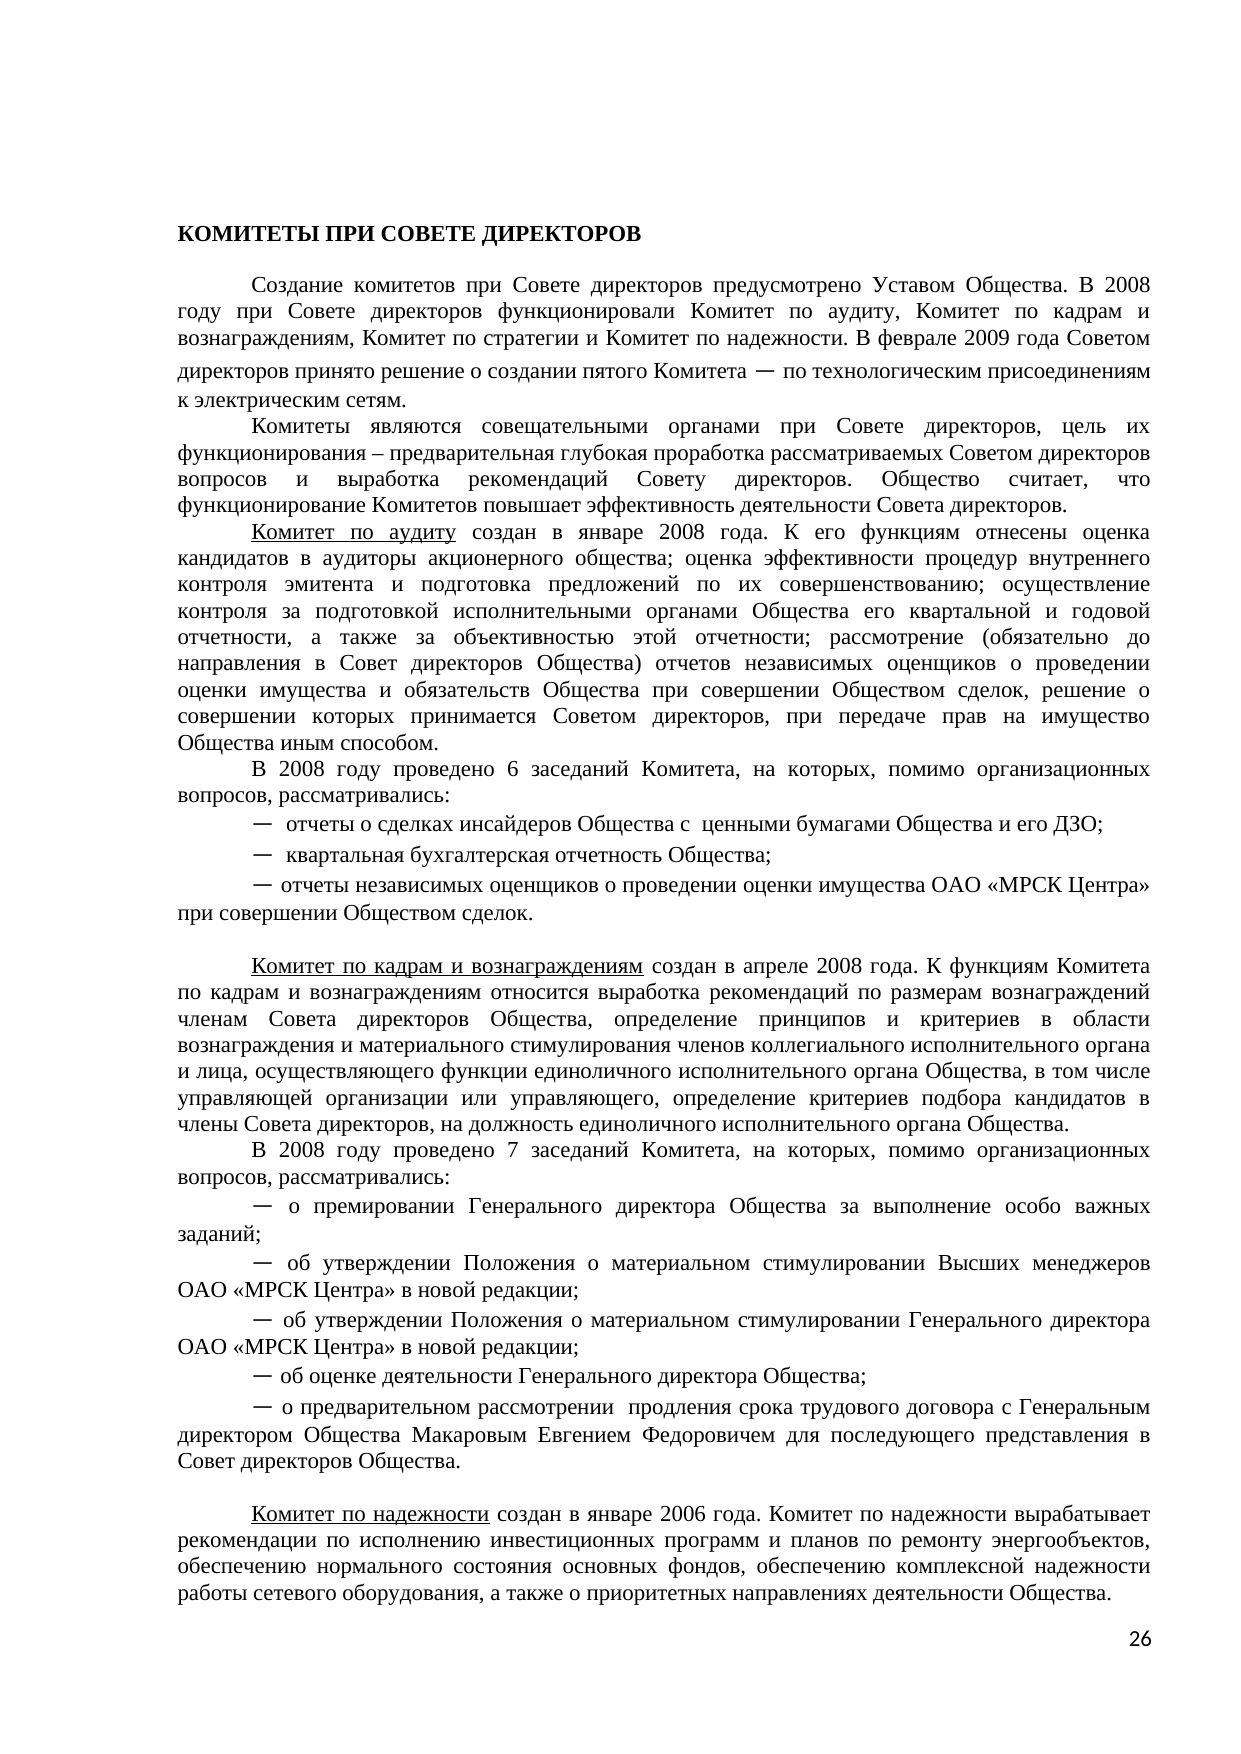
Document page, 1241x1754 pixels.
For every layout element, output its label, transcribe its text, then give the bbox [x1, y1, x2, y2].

text Комитет по надежности создан в январе 2006 года. Комитет по надежности вырабатывает рекомендации по исполнению инвестиционных программ и планов по ремонту энергообъектов, обеспечению нормального состояния основных фондов, обеспечению комплексной надежности работы сетевого оборудования, а также о приоритетных направлениях деятельности Общества. [177, 1500, 1152, 1605]
text — о премировании Генерального директора Общества за выполнение особо важных заданий; [177, 1189, 1152, 1246]
text — квартальная бухгалтерская отчетность Общества; [177, 838, 1152, 869]
text Создание комитетов при Совете директоров предусмотрено Уставом Общества. В 2008 году при Совете директоров функционировали Комитет по аудиту, Комитет по кадрам и вознаграждениям, Комитет по стратегии и Комитет по надежности. В феврале 2009 года Советом директоров принято решение о создании пятого Комитета — по технологическим присоединениям к электрическим сетям. [177, 271, 1152, 412]
text — о предварительном рассмотрении продления срока трудового договора с Генеральным директором Общества Макаровым Евгением Федоровичем для последующего представления в Совет директоров Общества. [177, 1390, 1152, 1473]
text КОМИТЕТЫ ПРИ СОВЕТЕ ДИРЕКТОРОВ [177, 220, 1152, 247]
text — отчеты о сделках инсайдеров Общества с ценными бумагами Общества и его ДЗО; [177, 808, 1152, 838]
text Комитеты являются совещательными органами при Совете директоров, цель их функционирования – предварительная глубокая проработка рассматриваемых Советом директоров вопросов и выработка рекомендаций Совету директоров. Общество считает, что функционирование Комитетов повышает эффективность деятельности Совета директоров. [177, 412, 1152, 518]
text — отчеты независимых оценщиков о проведении оценки имущества ОАО «МРСК Центра» при совершении Обществом сделок. [177, 869, 1152, 926]
text — об утверждении Положения о материальном стимулировании Высших менеджеров ОАО «МРСК Центра» в новой редакции; [177, 1246, 1152, 1303]
text Комитет по аудиту создан в январе 2008 года. К его функциям отнесены оценка кандидатов в аудиторы акционерного общества; оценка эффективности процедур внутреннего контроля эмитента и подготовка предложений по их совершенствованию; осуществление контроля за подготовкой исполнительными органами Общества его квартальной и годовой отчетности, а также за объективностью этой отчетности; рассмотрение (обязательно до направления в Совет директоров Общества) отчетов независимых оценщиков о проведении оценки имущества и обязательств Общества при совершении Обществом сделок, решение о совершении которых принимается Советом директоров, при передаче прав на имущество Общества иным способом. [177, 518, 1152, 755]
text В 2008 году проведено 6 заседаний Комитета, на которых, помимо организационных вопросов, рассматривались: [177, 755, 1152, 808]
text — об утверждении Положения о материальном стимулировании Генерального директора ОАО «МРСК Центра» в новой редакции; [177, 1303, 1152, 1360]
text — об оценке деятельности Генерального директора Общества; [177, 1360, 1152, 1390]
text Комитет по кадрам и вознаграждениям создан в апреле 2008 года. К функциям Комитета по кадрам и вознаграждениям относится выработка рекомендаций по размерам вознаграждений членам Совета директоров Общества, определение принципов и критериев в области вознаграждения и материального стимулирования членов коллегиального исполнительного органа и лица, осуществляющего функции единоличного исполнительного органа Общества, в том числе управляющей организации или управляющего, определение критериев подбора кандидатов в члены Совета директоров, на должность единоличного исполнительного органа Общества. [177, 952, 1152, 1136]
text В 2008 году проведено 7 заседаний Комитета, на которых, помимо организационных вопросов, рассматривались: [177, 1136, 1152, 1189]
